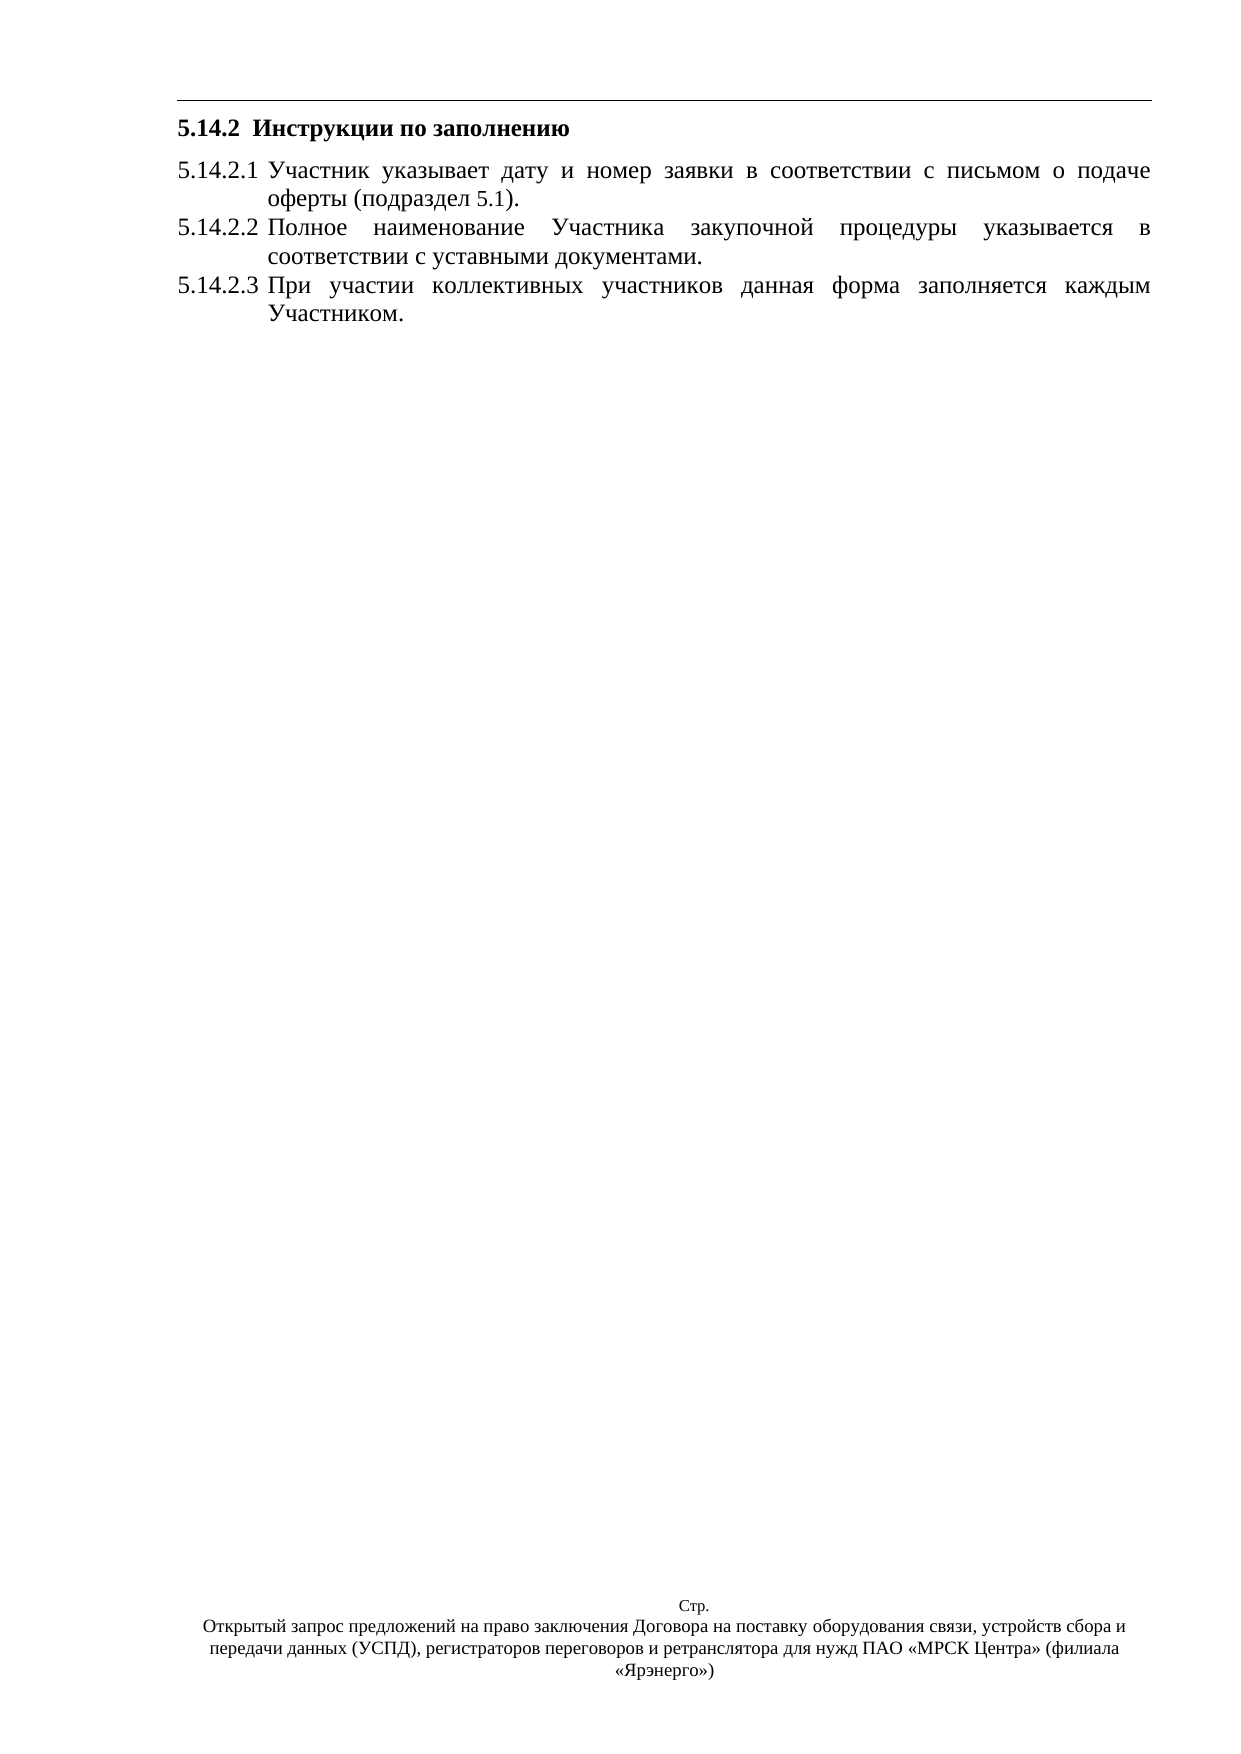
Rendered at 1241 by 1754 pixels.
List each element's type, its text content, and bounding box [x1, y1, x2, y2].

list Участник указывает дату и номер заявки в соответствии с письмом о подаче оферты (подраздел 5.1). [177, 155, 1152, 212]
subtitle Инструкции по заполнению [177, 113, 1152, 142]
list При участии коллективных участников данная форма заполняется каждым Участником. [177, 270, 1152, 327]
list Полное наименование Участника закупочной процедуры указывается в соответствии с уставными документами. [177, 212, 1152, 270]
